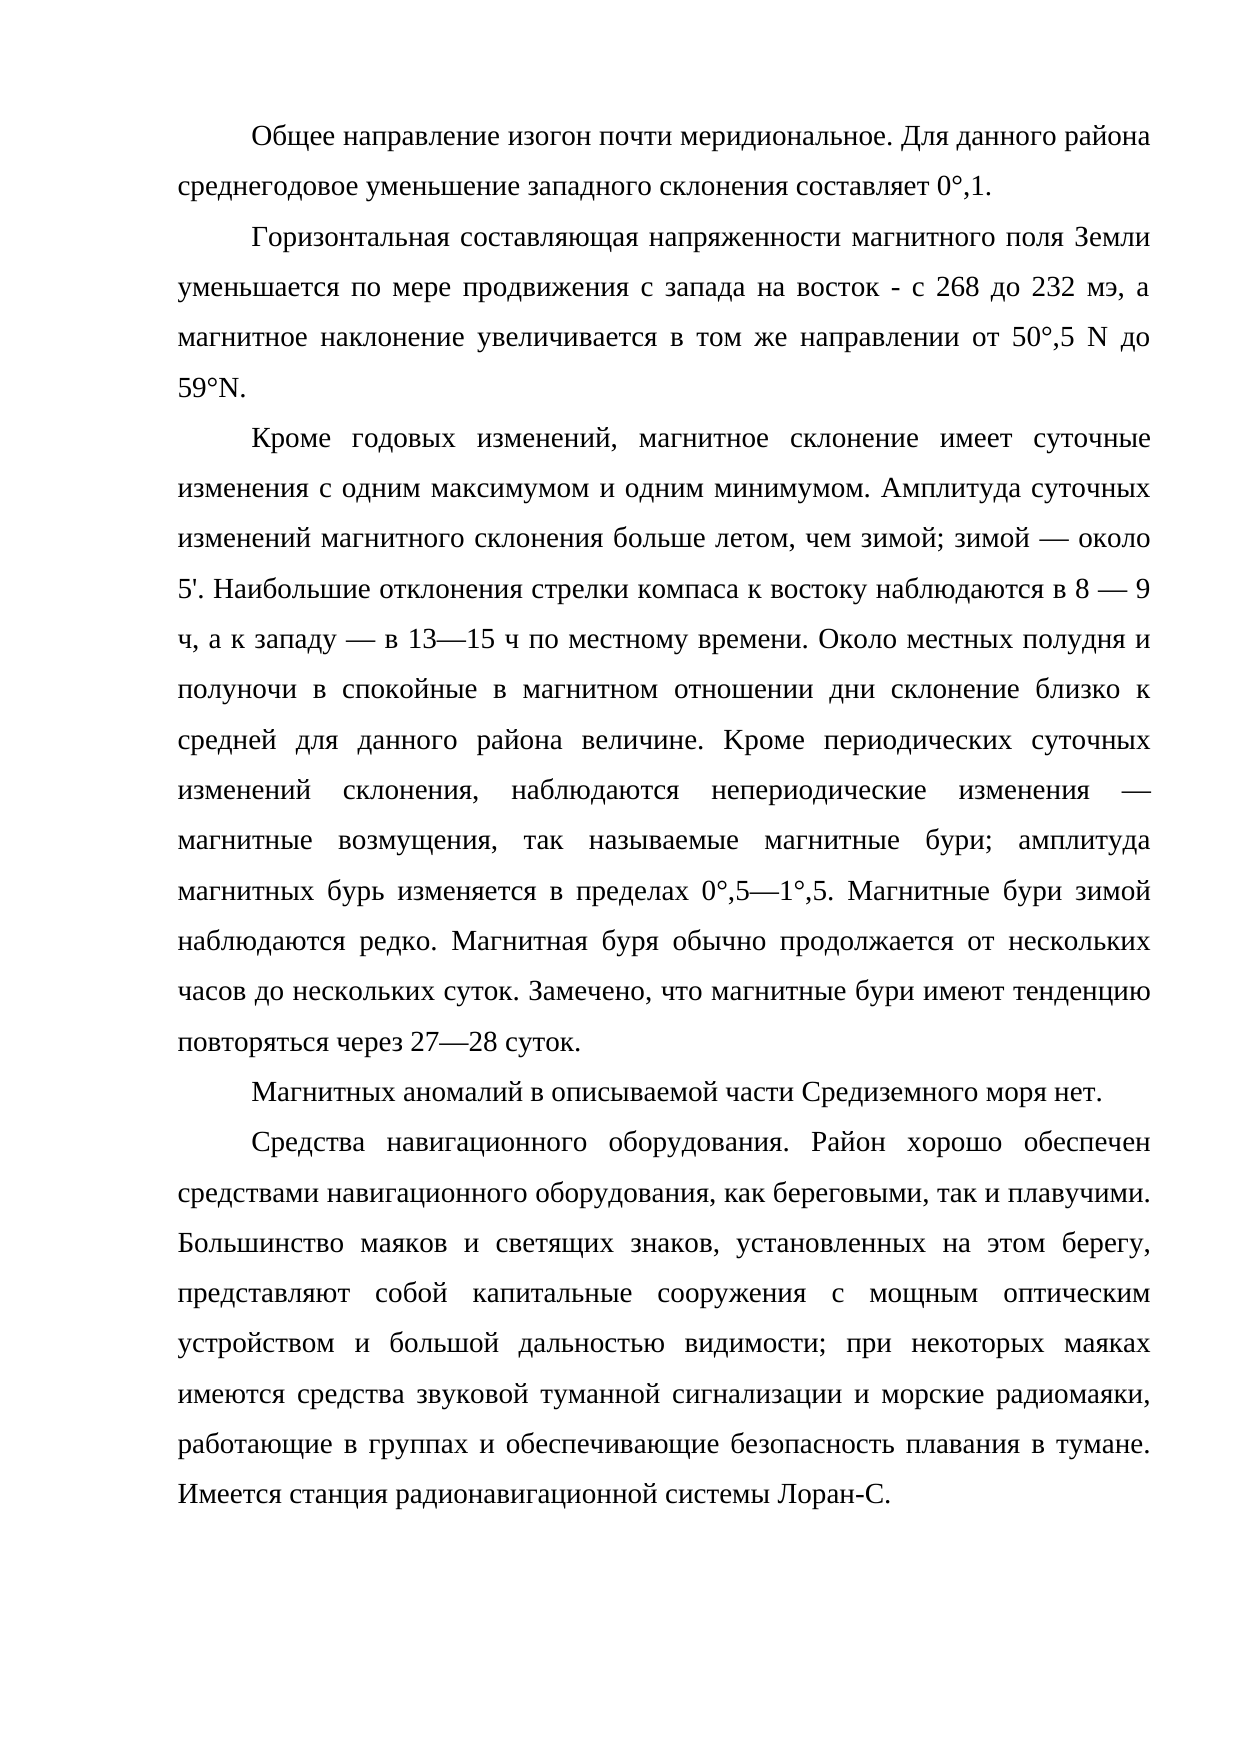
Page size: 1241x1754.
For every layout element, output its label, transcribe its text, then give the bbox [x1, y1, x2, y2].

text Средства навигационного оборудования. Район хорошо обеспечен средствами навигационного оборудования, как береговыми, так и плавучими. Большинство маяков и светящих знаков, установленных на этом берегу, представляют собой капитальные сооружения с мощным оптическим устройством и большой дальностью видимости; при некоторых маяках имеются средства звуковой туманной сигнализации и морские радиомаяки, работающие в группах и обеспечивающие безопасность плавания в тумане. Имеется станция радионавигационной системы Лоран-С. [177, 1124, 1152, 1510]
text Магнитных аномалий в описываемой части Средиземного моря нет. [177, 1074, 1152, 1108]
text Кроме годовых изменений, магнитное склонение имеет суточные изменения с одним максимумом и одним минимумом. Амплитуда суточных изменений магнитного склонения больше летом, чем зимой; зимой — около 5'. Наибольшие отклонения стрелки компаса к востоку наблюдаются в 8 — 9 ч, а к западу — в 13—15 ч по местному времени. Около местных полудня и полуночи в спокойные в магнитном отношении дни склонение близко к средней для данного района величине. Kpoмe периодических суточных изменений склонения, наблюдаются непериодические изменения — магнитные возмущения, так называемые магнитные бури; амплитуда магнитных бурь изменяется в пределах 0°,5—1°,5. Магнитные бури зимой наблюдаются редко. Магнитная буря обычно продолжается от нескольких часов до нескольких суток. Замечено, что магнитные бури имеют тенденцию повторяться через 27—28 суток. [177, 420, 1152, 1057]
text Общее направление изогон почти меридиональное. Для данного района среднегодовое уменьшение западного склонения составляет 0°,1. [177, 118, 1152, 202]
text Горизонтальная составляющая напряженности магнитного поля Земли уменьшается по мере продвижения с запада на восток - с 268 до 232 мэ, а магнитное наклонение увеличивается в том же направлении от 50°,5 N до 59°N. [177, 219, 1152, 403]
